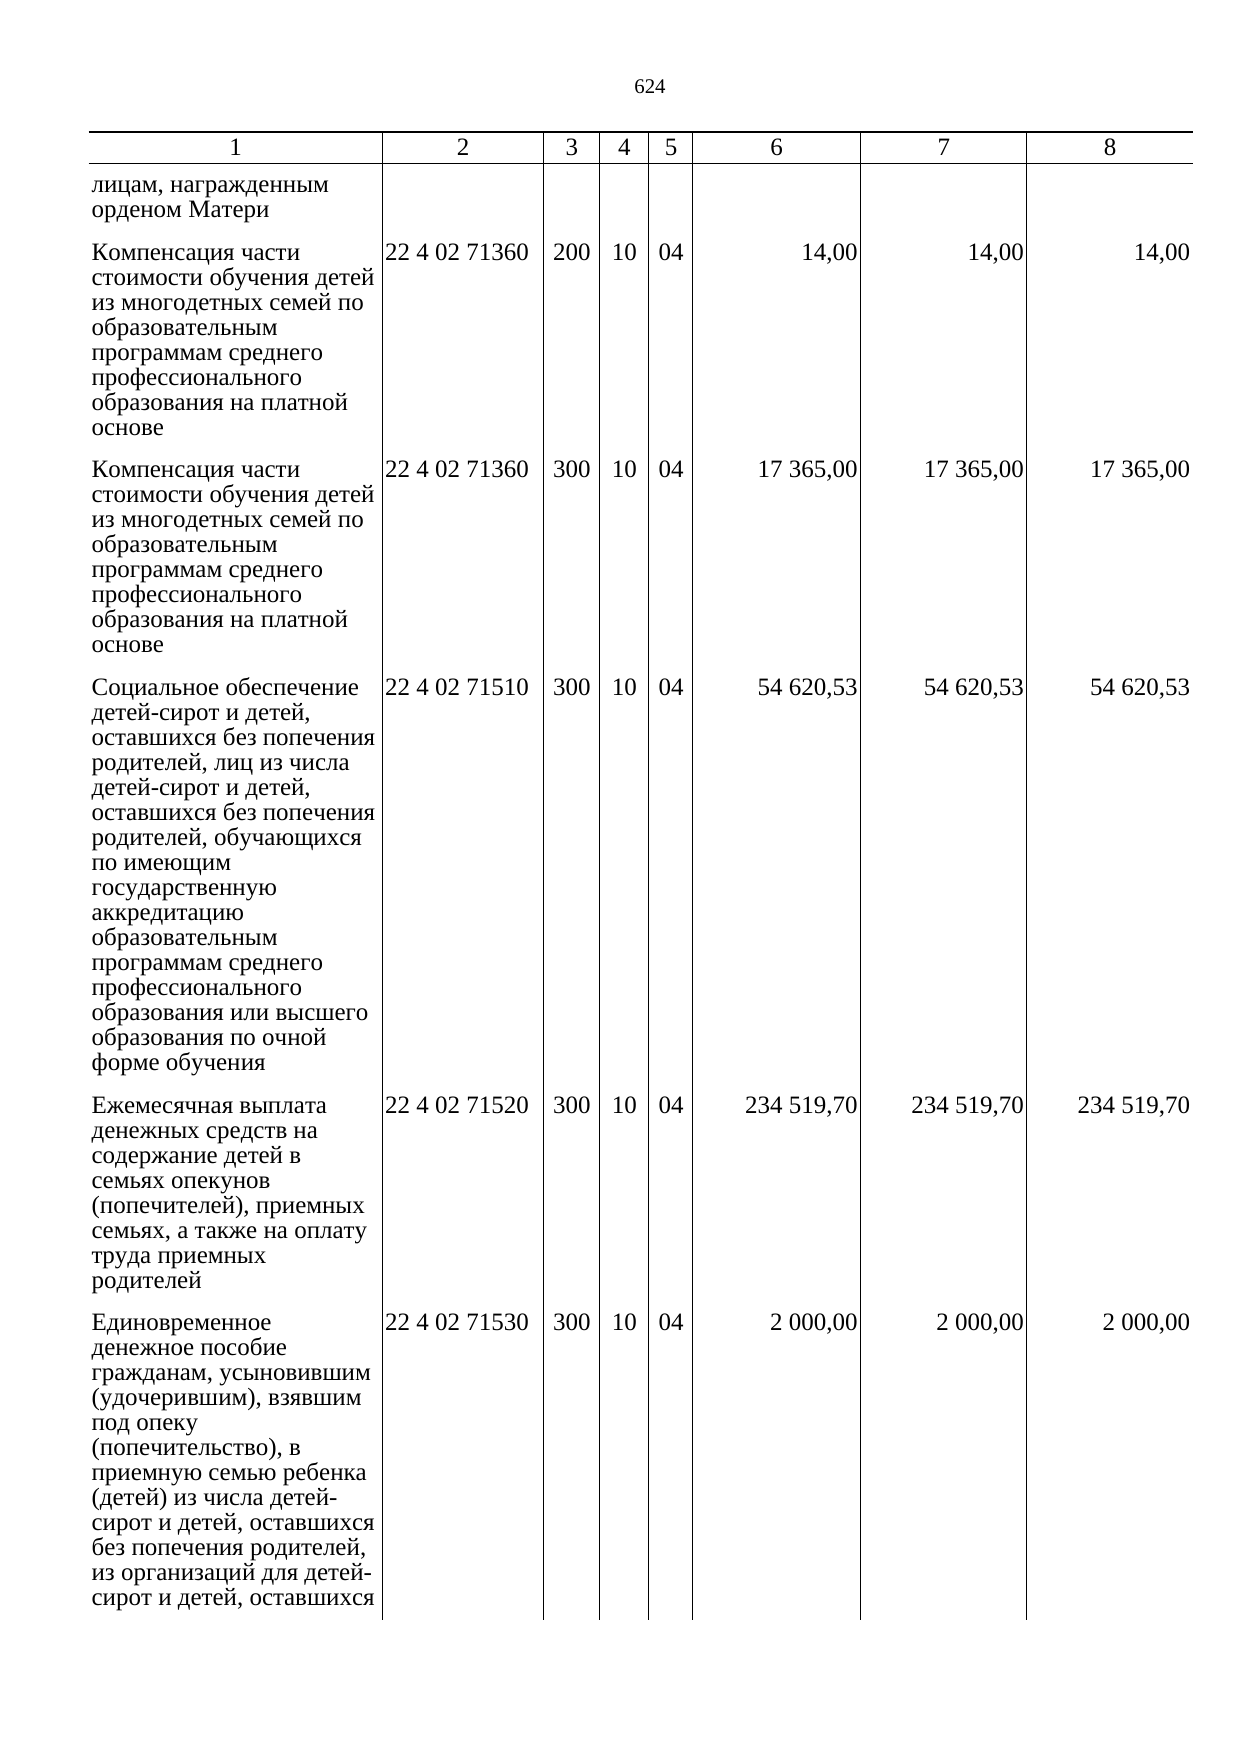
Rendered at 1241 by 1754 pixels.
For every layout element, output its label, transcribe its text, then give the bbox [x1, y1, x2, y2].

table_header 8 [1027, 133, 1193, 163]
table_header 5 [649, 133, 692, 163]
table_header 7 [861, 133, 1026, 163]
table_header 6 [693, 133, 860, 163]
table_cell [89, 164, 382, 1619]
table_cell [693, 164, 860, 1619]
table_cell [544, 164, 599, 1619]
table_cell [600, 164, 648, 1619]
table_header 3 [544, 133, 599, 163]
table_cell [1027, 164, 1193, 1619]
table_header 1 [89, 133, 382, 163]
table_header 2 [383, 133, 543, 163]
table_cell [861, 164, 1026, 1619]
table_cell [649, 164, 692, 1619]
table_header 4 [600, 133, 648, 163]
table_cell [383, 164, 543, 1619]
